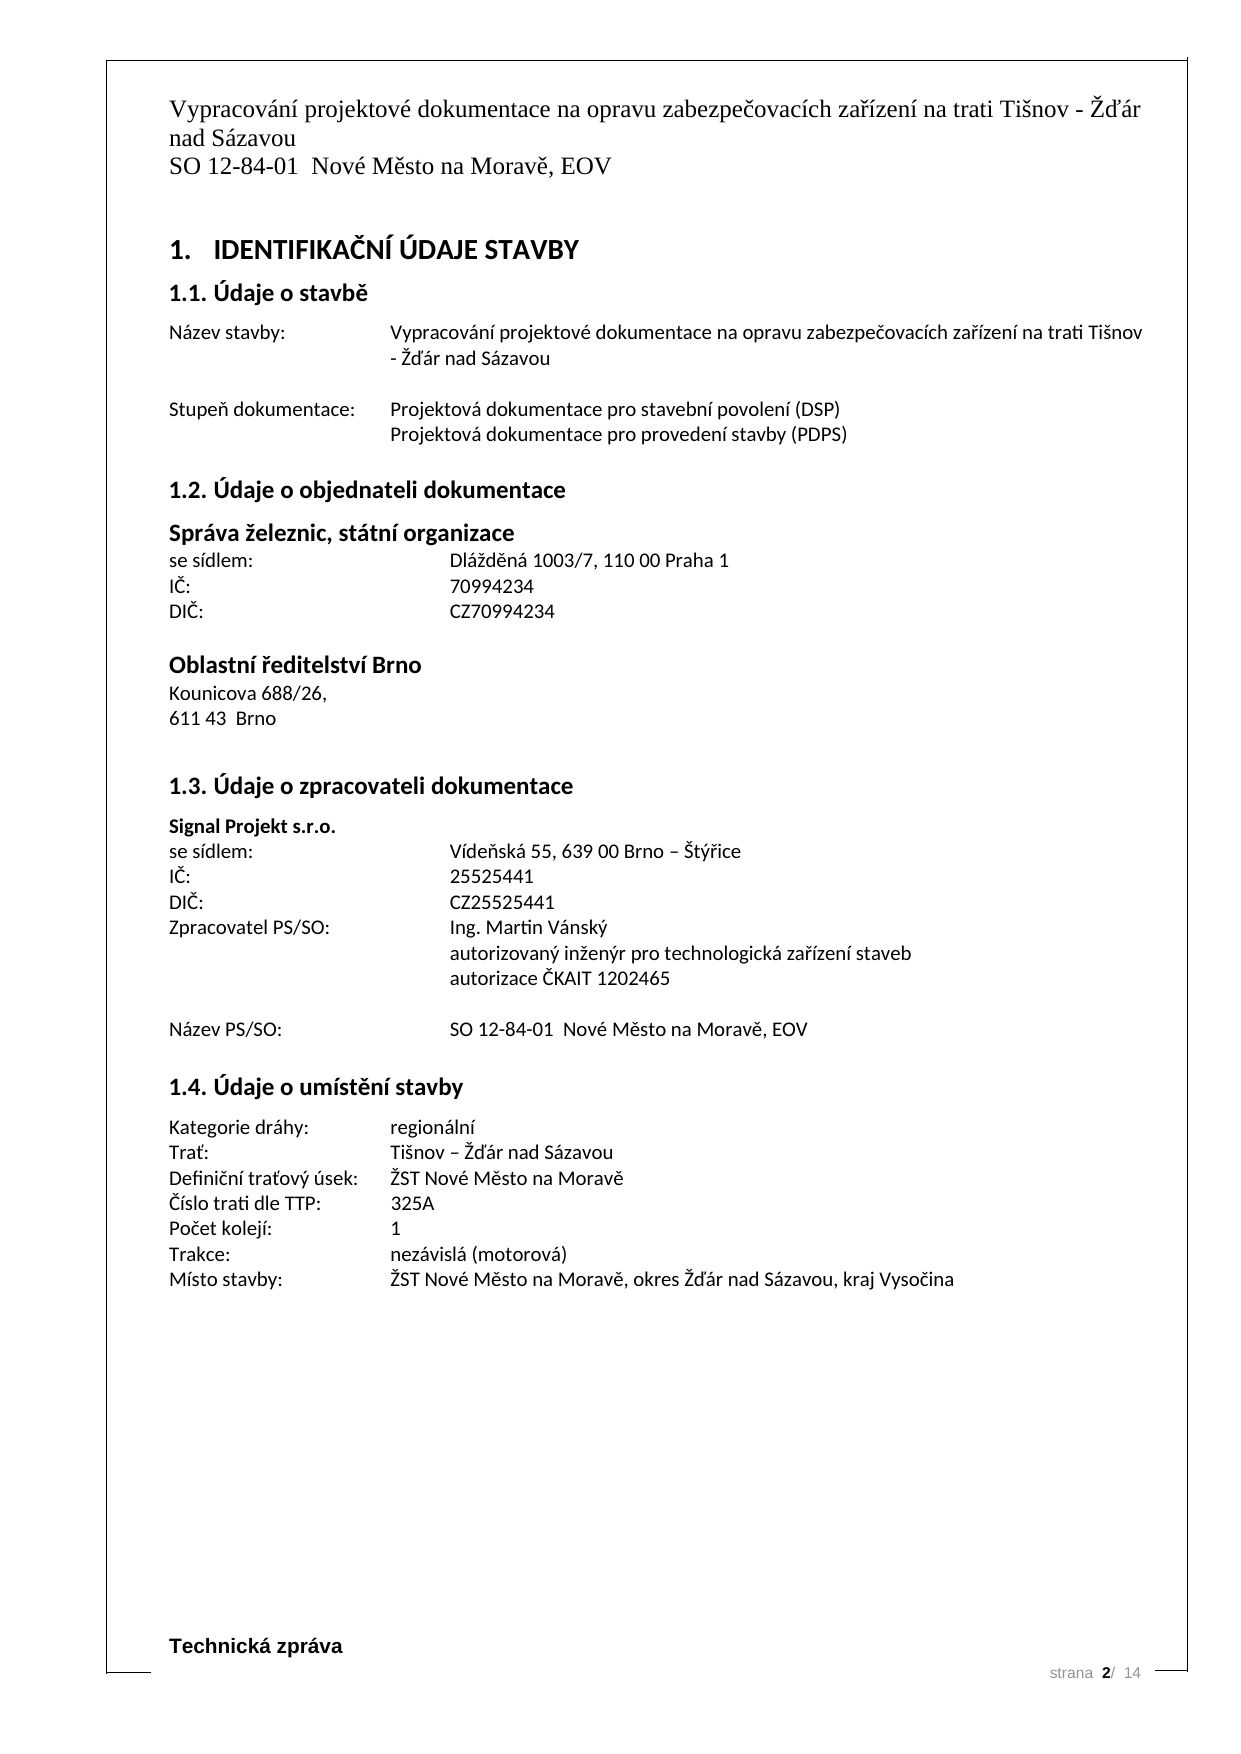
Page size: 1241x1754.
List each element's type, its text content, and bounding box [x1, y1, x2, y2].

text Údaje o umístění stavby [168, 1072, 1144, 1101]
text IDENTIFIKAČNÍ ÚDAJE STAVBY [169, 236, 1144, 265]
text Kategorie dráhy: regionální [169, 1114, 1144, 1139]
text Signal Projekt s.r.o. [169, 813, 1144, 838]
text Správa železnic, státní organizace [169, 517, 1144, 548]
text Stupeň dokumentace: Projektová dokumentace pro stavební povolení (DSP) [169, 396, 1144, 421]
text Počet kolejí: 1 [169, 1216, 1144, 1241]
text Zpracovatel PS/SO: Ing. Martin Vánský [169, 914, 1144, 940]
text autorizace ČKAIT 1202465 [169, 965, 1144, 991]
text Název stavby: Vypracování projektové dokumentace na opravu zabezpečovacích zařízení na trati Tišnov - Žďár nad Sázavou [169, 319, 1144, 370]
text IČ: 70994234 [169, 573, 1144, 598]
text Název PS/SO: SO 12-84-01 Nové Město na Moravě, EOV [169, 1016, 1144, 1042]
text Oblastní ředitelství Brno [169, 649, 1144, 680]
text Trakce: nezávislá (motorová) [169, 1241, 1144, 1266]
text se sídlem: Vídeňská 55, 639 00 Brno – Štýřice [169, 838, 1144, 864]
text Údaje o zpracovateli dokumentace [168, 771, 1144, 800]
text Projektová dokumentace pro provedení stavby (PDPS) [169, 421, 1144, 447]
text Místo stavby: ŽST Nové Město na Moravě, okres Žďár nad Sázavou, kraj Vysočina [169, 1266, 1144, 1292]
text IČ: 25525441 [169, 864, 1144, 889]
text Definiční traťový úsek: ŽST Nové Město na Moravě [169, 1165, 1144, 1190]
text Údaje o objednateli dokumentace [168, 475, 1144, 504]
text Kounicova 688/26, [169, 680, 1144, 705]
text Údaje o stavbě [168, 278, 1144, 307]
text se sídlem: Dlážděná 1003/7, 110 00 Praha 1 [169, 548, 1144, 573]
text Trať: Tišnov – Žďár nad Sázavou [169, 1139, 1144, 1165]
text DIČ: CZ70994234 [169, 598, 1144, 624]
text autorizovaný inženýr pro technologická zařízení staveb [169, 940, 1144, 965]
text 611 43 Brno [169, 705, 1144, 731]
text DIČ: CZ25525441 [169, 889, 1144, 914]
text Číslo trati dle TTP: 325A [169, 1190, 1144, 1216]
